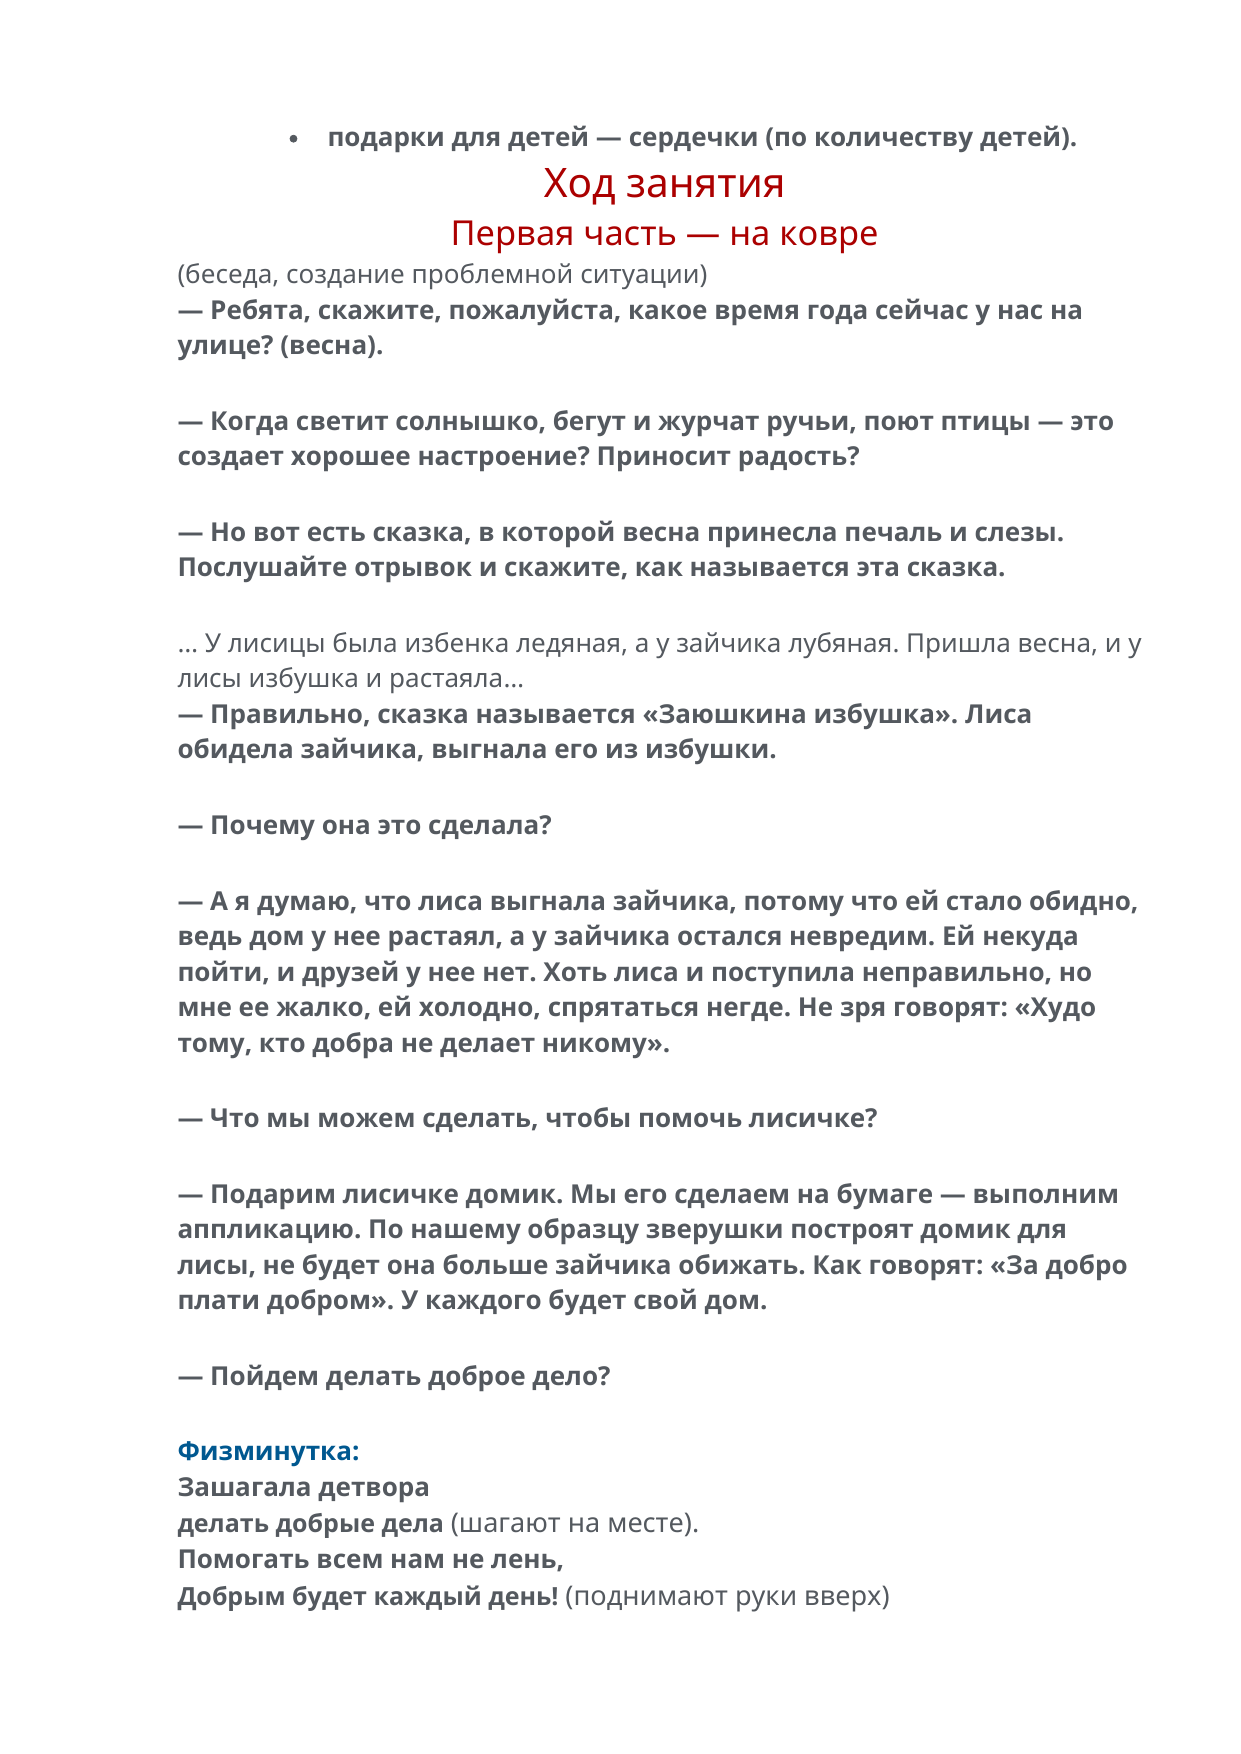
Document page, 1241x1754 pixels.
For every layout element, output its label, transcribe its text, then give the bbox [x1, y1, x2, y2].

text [177, 1468, 1152, 1613]
text — Подарим лисичке домик. Мы его сделаем на бумаге — выполним аппликацию. По нашему образцу зверушки построят домик для лисы, не будет она больше зайчика обижать. Как говорят: «За добро плати добром». У каждого будет свой дом. [177, 1175, 1152, 1317]
text Физминутка: [177, 1433, 1152, 1468]
text — Почему она это сделала? [177, 807, 1152, 842]
text — Но вот есть сказка, в которой весна принесла печаль и слезы. Послушайте отрывок и скажите, как называется эта сказка. [177, 513, 1152, 584]
subtitle Первая часть — на ковре [177, 209, 1152, 256]
text — Ребята, скажите, пожалуйста, какое время года сейчас у нас на улице? (весна). [177, 291, 1152, 362]
text — Когда светит солнышко, бегут и журчат ручьи, поют птицы — это создает хорошее настроение? Приносит радость? [177, 402, 1152, 473]
subtitle Ход занятия [177, 154, 1152, 209]
text — Правильно, сказка называется «Заюшкина избушка». Лиса обидела зайчика, выгнала его из избушки. [177, 696, 1152, 767]
text — Что мы можем сделать, чтобы помочь лисичке? [177, 1100, 1152, 1135]
list подарки для детей — сердечки (по количеству детей). [290, 118, 1152, 154]
text — А я думаю, что лиса выгнала зайчика, потому что ей стало обидно, ведь дом у нее растаял, а у зайчика остался невредим. Ей некуда пойти, и друзей у нее нет. Хоть лиса и поступила неправильно, но мне ее жалко, ей холодно, спрятаться негде. Не зря говорят: «Худо тому, кто добра не делает никому». [177, 882, 1152, 1060]
text (беседа, создание проблемной ситуации) [177, 256, 1152, 291]
text … У лисицы была избенка ледяная, а у зайчика лубяная. Пришла весна, и у лисы избушка и растаяла… [177, 624, 1152, 696]
text — Пойдем делать доброе дело? [177, 1357, 1152, 1393]
